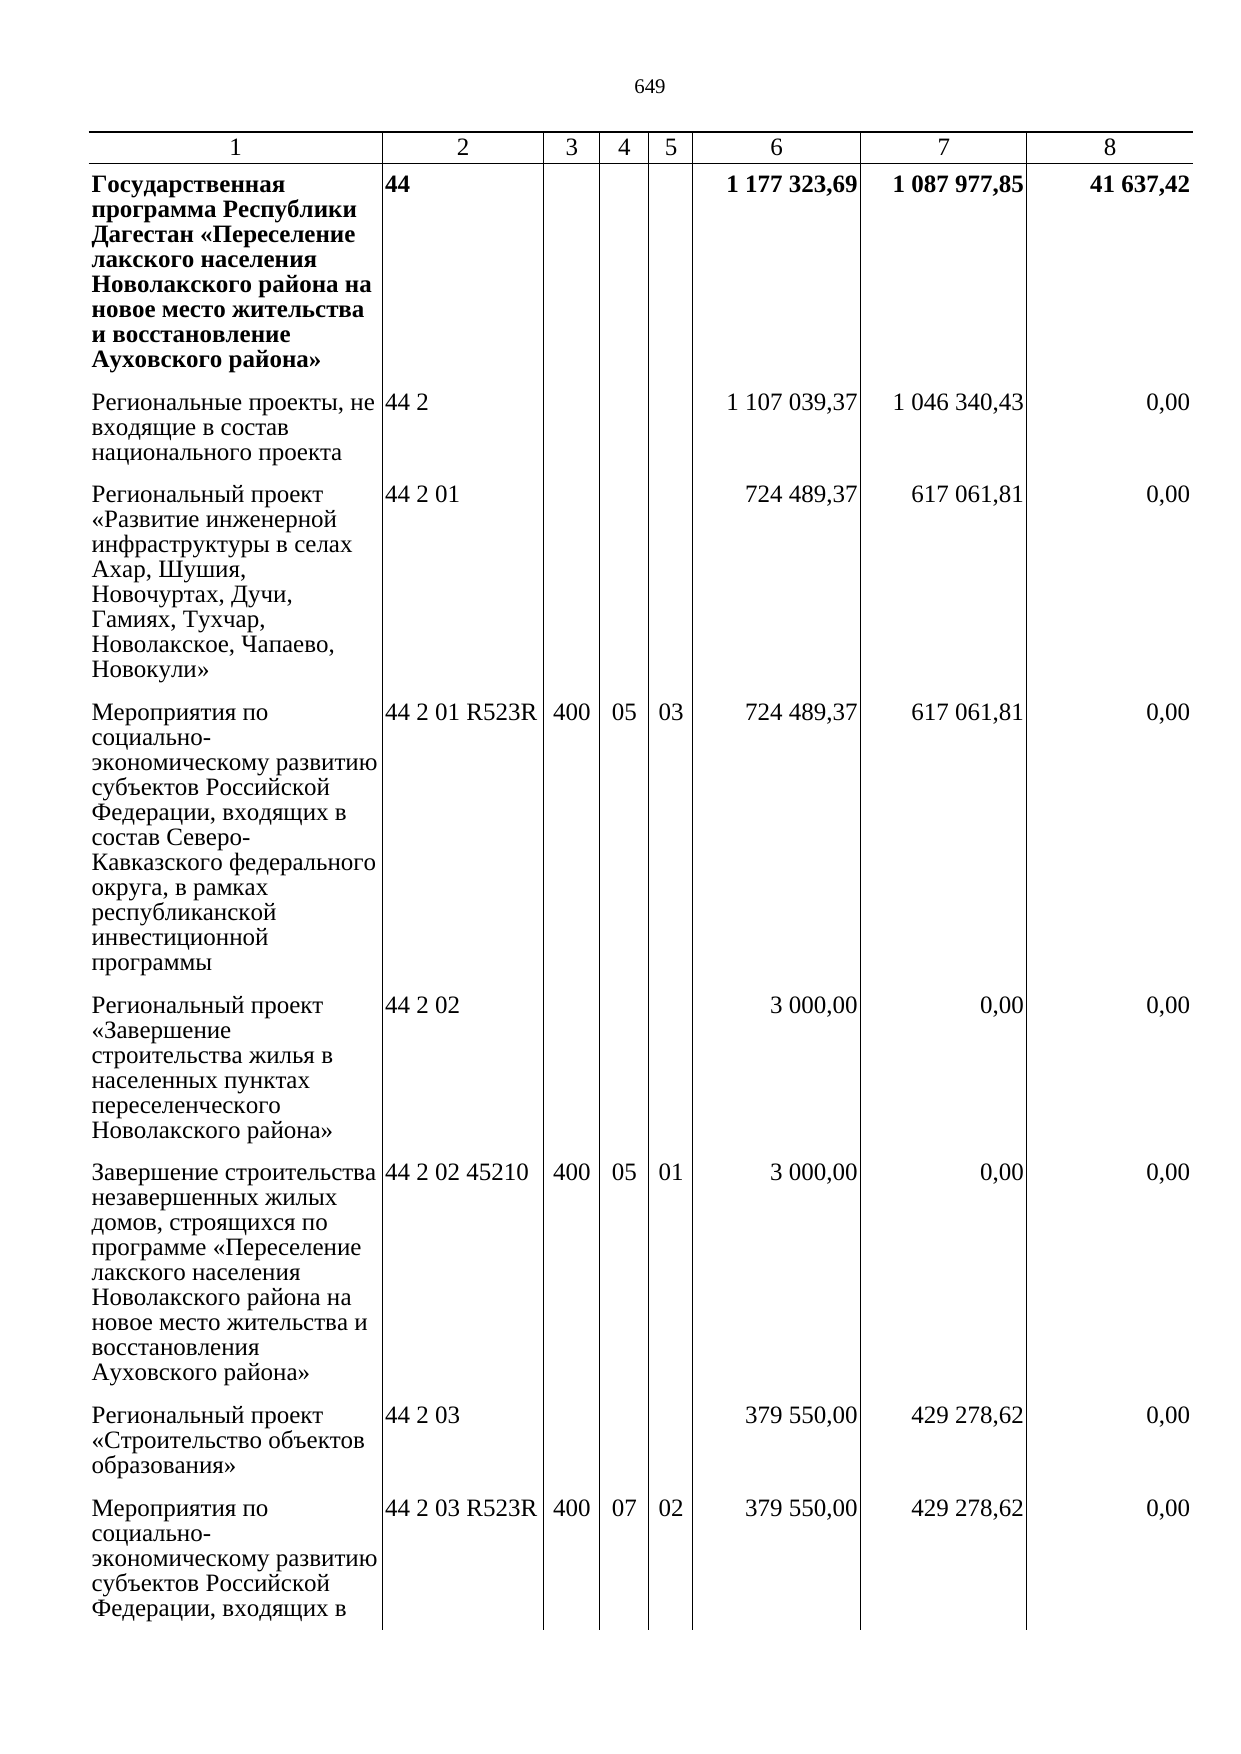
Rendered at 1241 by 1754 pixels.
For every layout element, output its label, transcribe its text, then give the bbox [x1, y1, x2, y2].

table_header 6 [693, 133, 860, 163]
table_header 8 [1027, 133, 1193, 163]
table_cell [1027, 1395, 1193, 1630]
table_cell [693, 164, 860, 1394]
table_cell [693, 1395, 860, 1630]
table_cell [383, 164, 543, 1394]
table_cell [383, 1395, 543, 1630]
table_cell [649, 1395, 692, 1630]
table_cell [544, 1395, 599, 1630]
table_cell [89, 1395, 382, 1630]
table_header 7 [861, 133, 1026, 163]
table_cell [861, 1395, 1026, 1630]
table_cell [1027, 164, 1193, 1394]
table_header 3 [544, 133, 599, 163]
table_header 5 [649, 133, 692, 163]
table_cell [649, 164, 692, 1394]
table_header 1 [89, 133, 382, 163]
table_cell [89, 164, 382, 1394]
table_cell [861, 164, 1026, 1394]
table_header 2 [383, 133, 543, 163]
table_header 4 [600, 133, 648, 163]
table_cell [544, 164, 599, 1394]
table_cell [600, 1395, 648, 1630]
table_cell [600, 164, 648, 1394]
